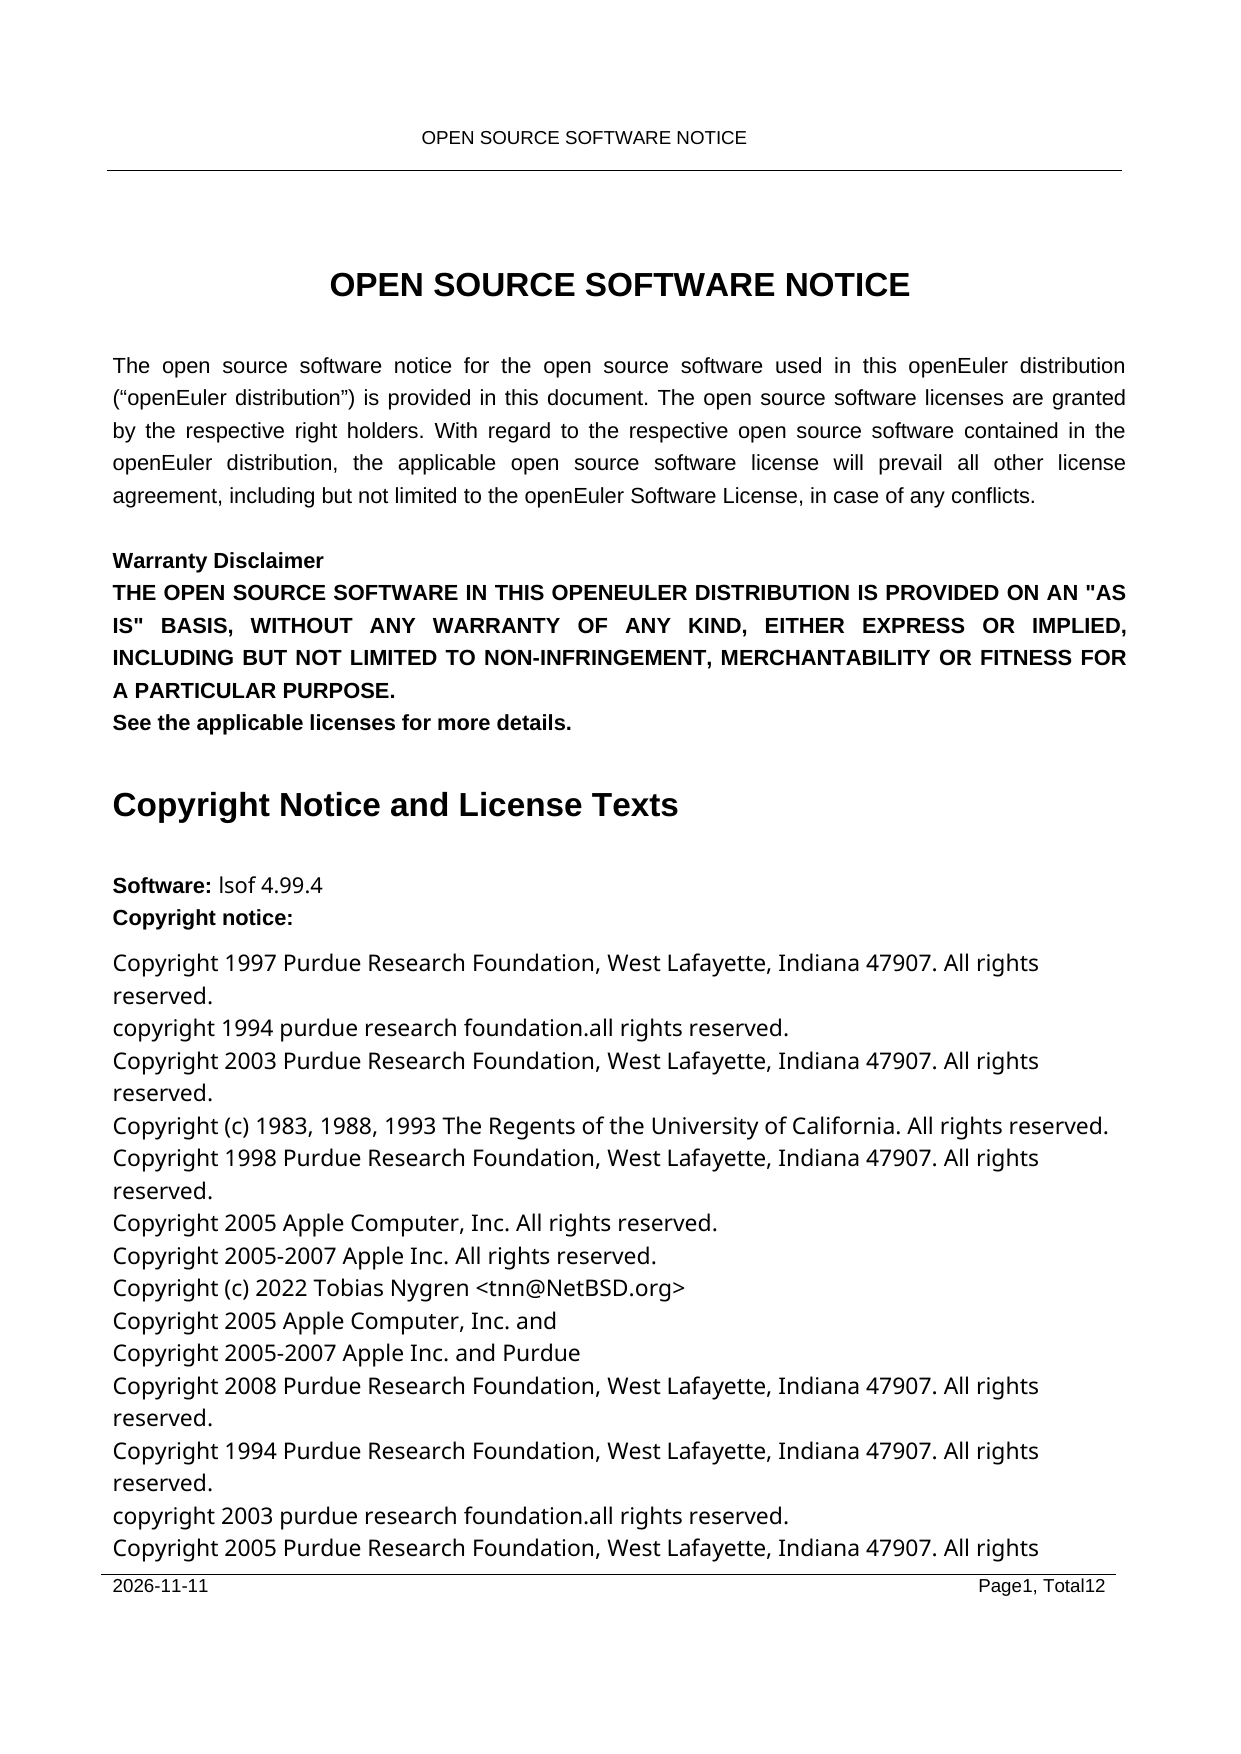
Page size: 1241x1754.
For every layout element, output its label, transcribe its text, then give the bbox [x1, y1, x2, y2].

title Software: lsof 4.99.4 [112, 869, 1128, 901]
text The open source software notice for the open source software used in this openEuler distribution (“openEuler distribution”) is provided in this document. The open source software licenses are granted by the respective right holders. With regard to the respective open source software contained in the openEuler distribution, the applicable open source software license will prevail all other license agreement, including but not limited to the openEuler Software License, in case of any conflicts. [112, 349, 1128, 511]
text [112, 947, 1128, 1564]
text Warranty Disclaimer [112, 544, 1128, 576]
text THE OPEN SOURCE SOFTWARE IN THIS OPENEULER DISTRIBUTION IS PROVIDED ON AN "AS IS" BASIS, WITHOUT ANY WARRANTY OF ANY KIND, EITHER EXPRESS OR IMPLIED, INCLUDING BUT NOT LIMITED TO NON-INFRINGEMENT, MERCHANTABILITY OR FITNESS FOR A PARTICULAR PURPOSE. See the applicable licenses for more details. [112, 576, 1128, 739]
text Copyright notice: [112, 901, 1128, 934]
text OPEN SOURCE SOFTWARE NOTICE [112, 251, 1128, 316]
text Copyright Notice and License Texts [112, 771, 1128, 836]
